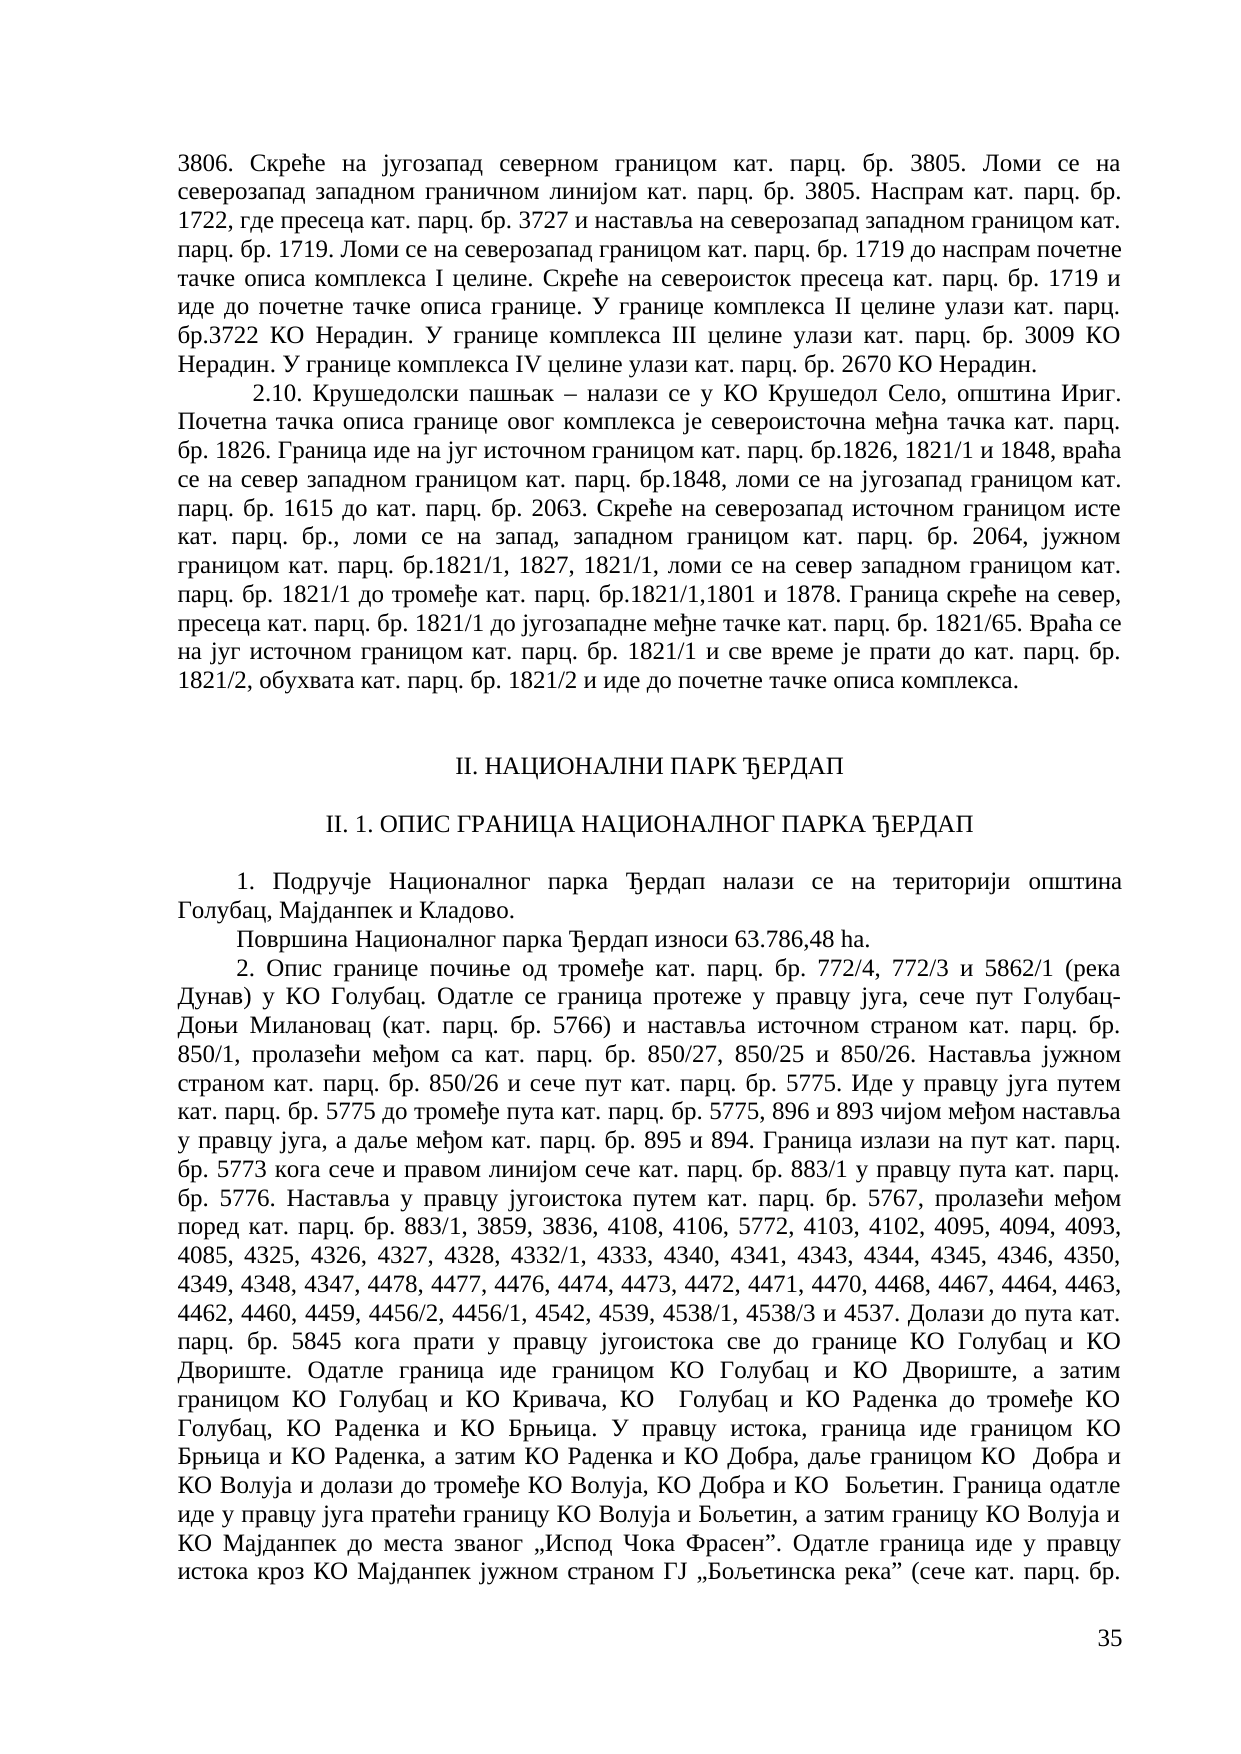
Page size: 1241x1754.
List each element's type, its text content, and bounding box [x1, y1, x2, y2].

text 2.10. Крушедолски пашњак – налази се у КО Крушедол Село, општина Ириг. Почетна тачка описа границе овог комплекса је североисточна међна тачка кат. парц. бр. 1826. Граница иде на југ источном границом кат. парц. бр.1826, 1821/1 и 1848, враћа се на север западном границом кат. парц. бр.1848, ломи се на југозапад границом кат. парц. бр. 1615 до кат. парц. бр. 2063. Скреће на северозапад источном границом исте кат. парц. бр., ломи се на запад, западном границом кат. парц. бр. 2064, јужном границом кат. парц. бр.1821/1, 1827, 1821/1, ломи се на север западном границом кат. парц. бр. 1821/1 до тромеђе кат. парц. бр.1821/1,1801 и 1878. Граница скреће на север, пресеца кат. парц. бр. 1821/1 до југозападне међне тачке кат. парц. бр. 1821/65. Враћа се на југ источном границом кат. парц. бр. 1821/1 и све време је прати до кат. парц. бр. 1821/2, обухвата кат. парц. бр. 1821/2 и иде до почетне тачке описа комплекса. [177, 378, 1122, 694]
text II. НАЦИОНАЛНИ ПАРК ЂЕРДАП [177, 751, 1122, 780]
text Површина Националног парка Ђердап износи 63.786,48 ha. [177, 924, 1122, 953]
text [177, 148, 1122, 378]
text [177, 953, 1122, 1585]
text 1. Подручје Националног парка Ђердап налази се на територији општина Голубац, Мајданпек и Кладово. [177, 866, 1122, 924]
text II. 1. ОПИС ГРАНИЦА НАЦИОНАЛНОГ ПАРКА ЂЕРДАП [177, 809, 1122, 838]
